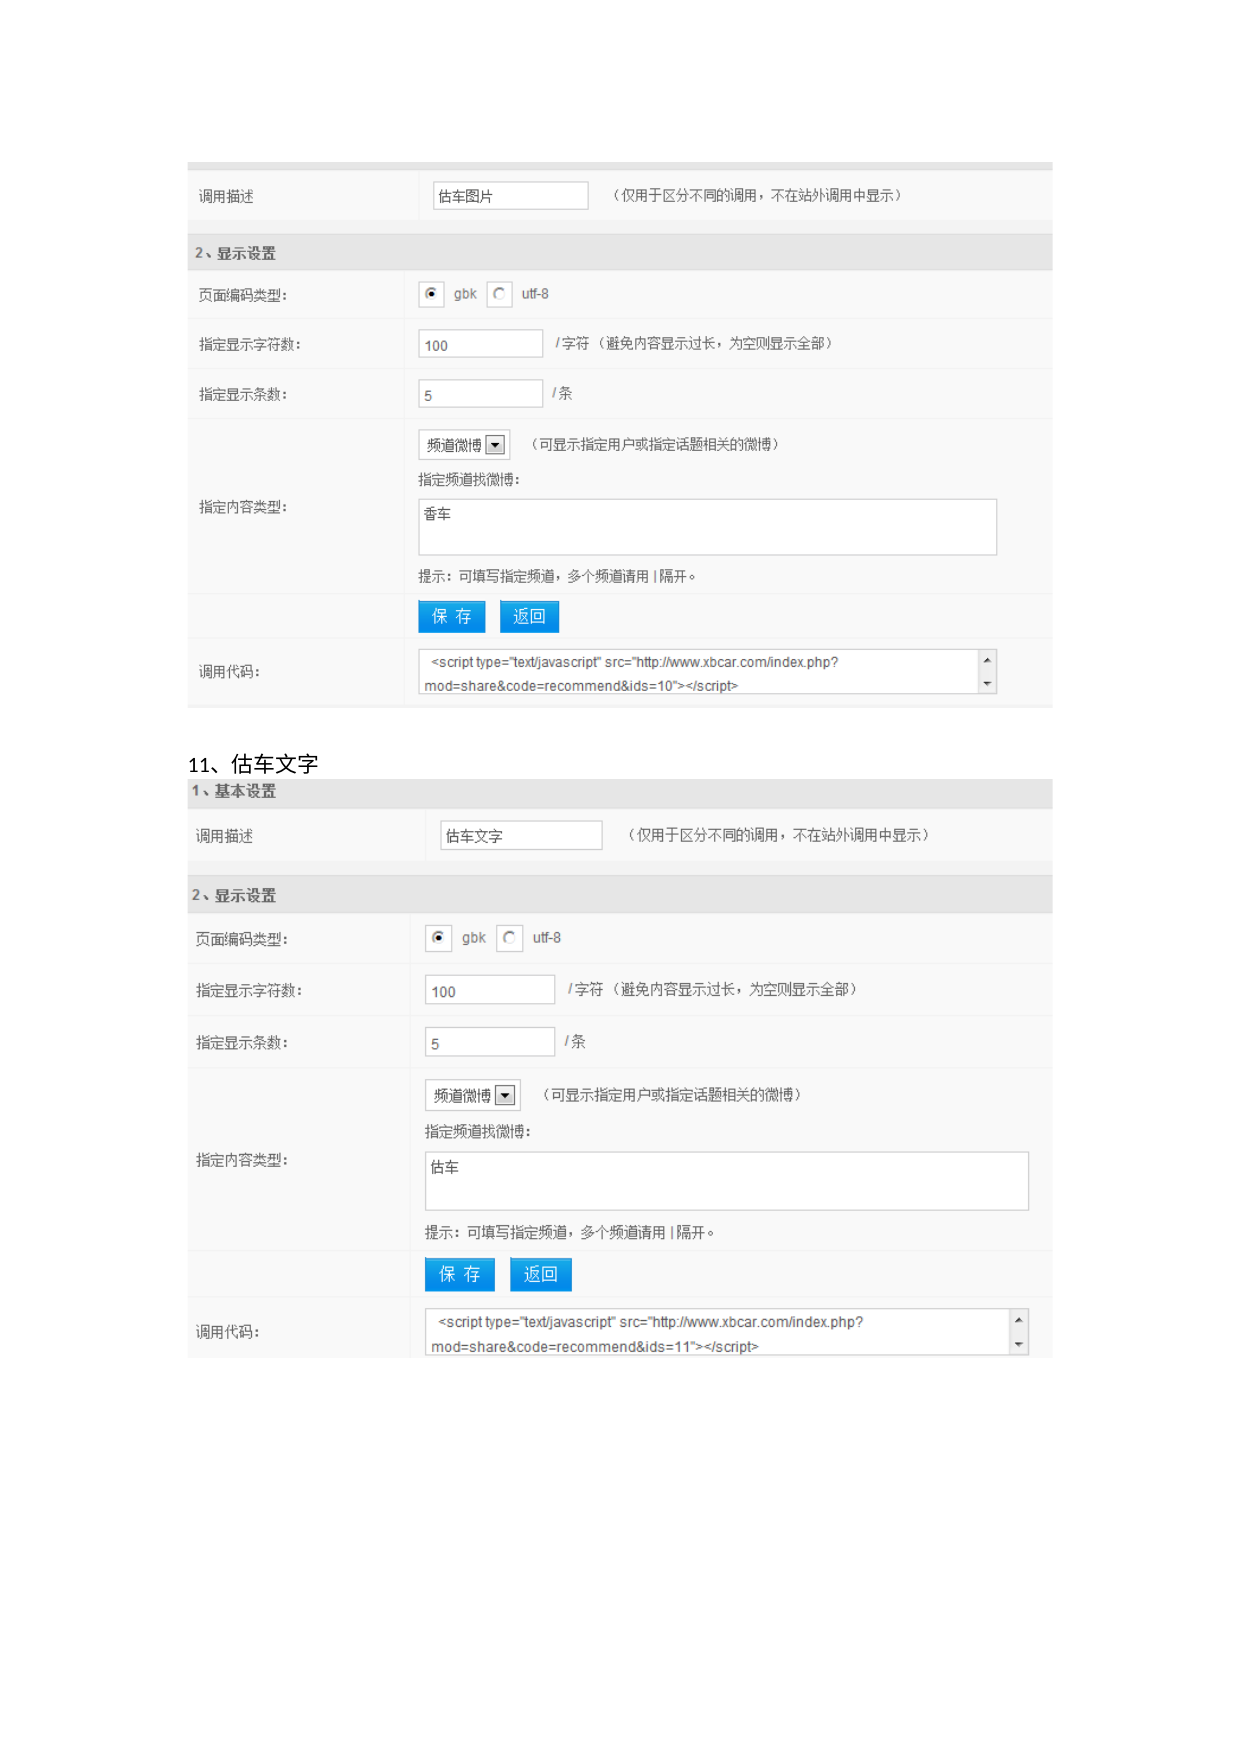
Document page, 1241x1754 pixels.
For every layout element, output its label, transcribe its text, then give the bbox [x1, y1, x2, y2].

text 11、估车文字 [187, 747, 1053, 779]
picture [187, 162, 1053, 708]
picture [187, 779, 1053, 1358]
